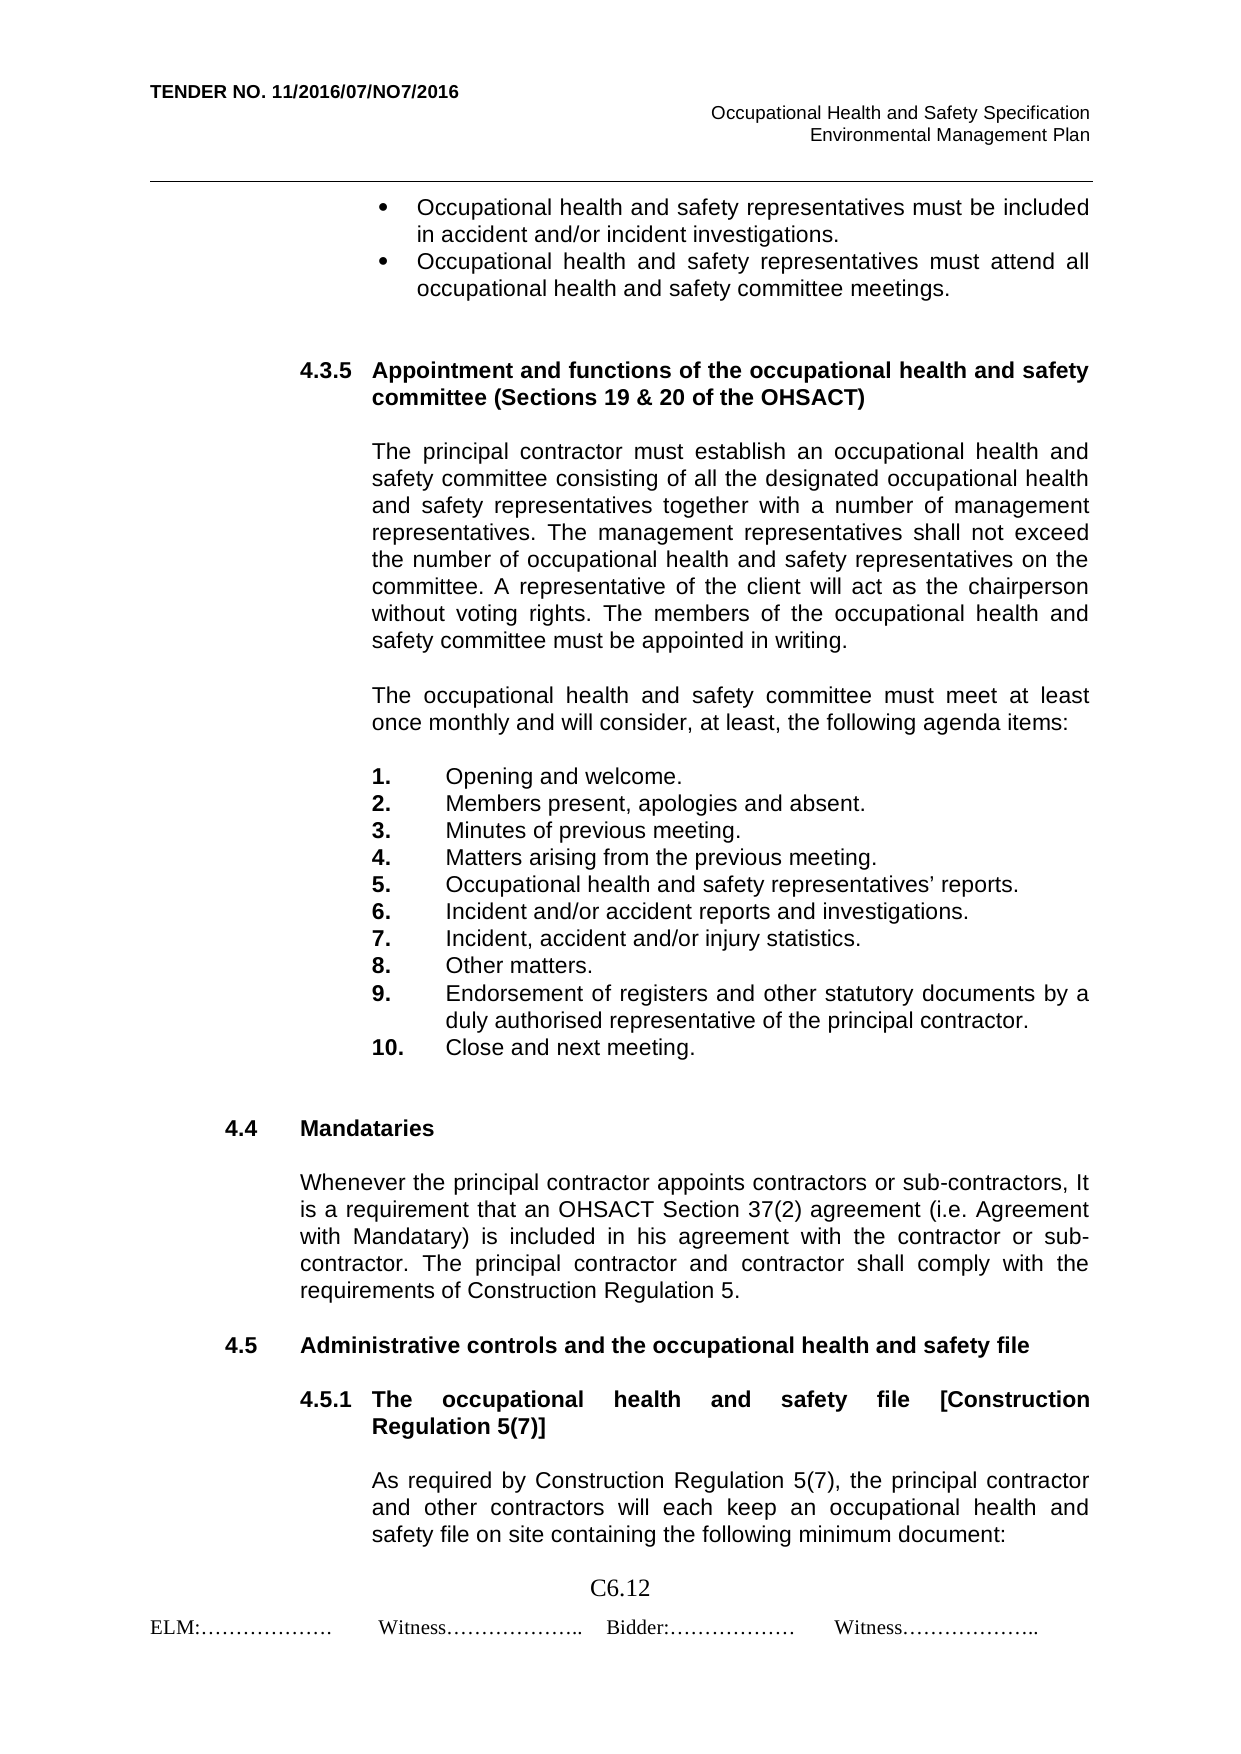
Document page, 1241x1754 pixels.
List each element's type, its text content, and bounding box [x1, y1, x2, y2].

list Occupational health and safety representatives must be included in accident and/or incident investigations. [379, 193, 1090, 248]
text 10. Close and next meeting. [372, 1033, 1090, 1060]
text 6. Incident and/or accident reports and investigations. [372, 898, 1090, 925]
text The principal contractor must establish an occupational health and safety committee consisting of all the designated occupational health and safety representatives together with a number of management representatives. The management representatives shall not exceed the number of occupational health and safety representatives on the committee. A representative of the client will act as the chairperson without voting rights. The members of the occupational health and safety committee must be appointed in writing. [372, 437, 1090, 654]
text 8. Other matters. [372, 952, 1090, 979]
text 5. Occupational health and safety representatives’ reports. [372, 871, 1090, 898]
text 4. Matters arising from the previous meeting. [372, 843, 1090, 871]
text Whenever the principal contractor appoints contractors or sub-contractors, It is a requirement that an OHSACT Section 37(2) agreement (i.e. Agreement with Mandatary) is included in his agreement with the contractor or sub-contractor. The principal contractor and contractor shall comply with the requirements of Construction Regulation 5. [300, 1168, 1090, 1304]
text 7. Incident, accident and/or injury statistics. [372, 925, 1090, 952]
text 1. Opening and welcome. [372, 762, 1090, 789]
text The occupational health and safety committee must meet at least once monthly and will consider, at least, the following agenda items: [372, 681, 1090, 735]
text 3. Minutes of previous meeting. [372, 816, 1090, 843]
text 2. Members present, apologies and absent. [372, 789, 1090, 816]
list Occupational health and safety representatives must attend all occupational health and safety committee meetings. [379, 248, 1090, 302]
text 4.3.5 Appointment and functions of the occupational health and safety committee (Sections 19 & 20 of the OHSACT) [300, 356, 1090, 410]
list Mandataries [225, 1114, 1090, 1141]
text 9. Endorsement of registers and other statutory documents by a duly authorised representative of the principal contractor. [372, 979, 1090, 1033]
text As required by Construction Regulation 5(7), the principal contractor and other contractors will each keep an occupational health and safety file on site containing the following minimum document: [372, 1466, 1090, 1548]
text 4.5 Administrative controls and the occupational health and safety file [225, 1331, 1090, 1358]
text 4.5.1 The occupational health and safety file [Construction Regulation 5(7)] [300, 1385, 1090, 1439]
